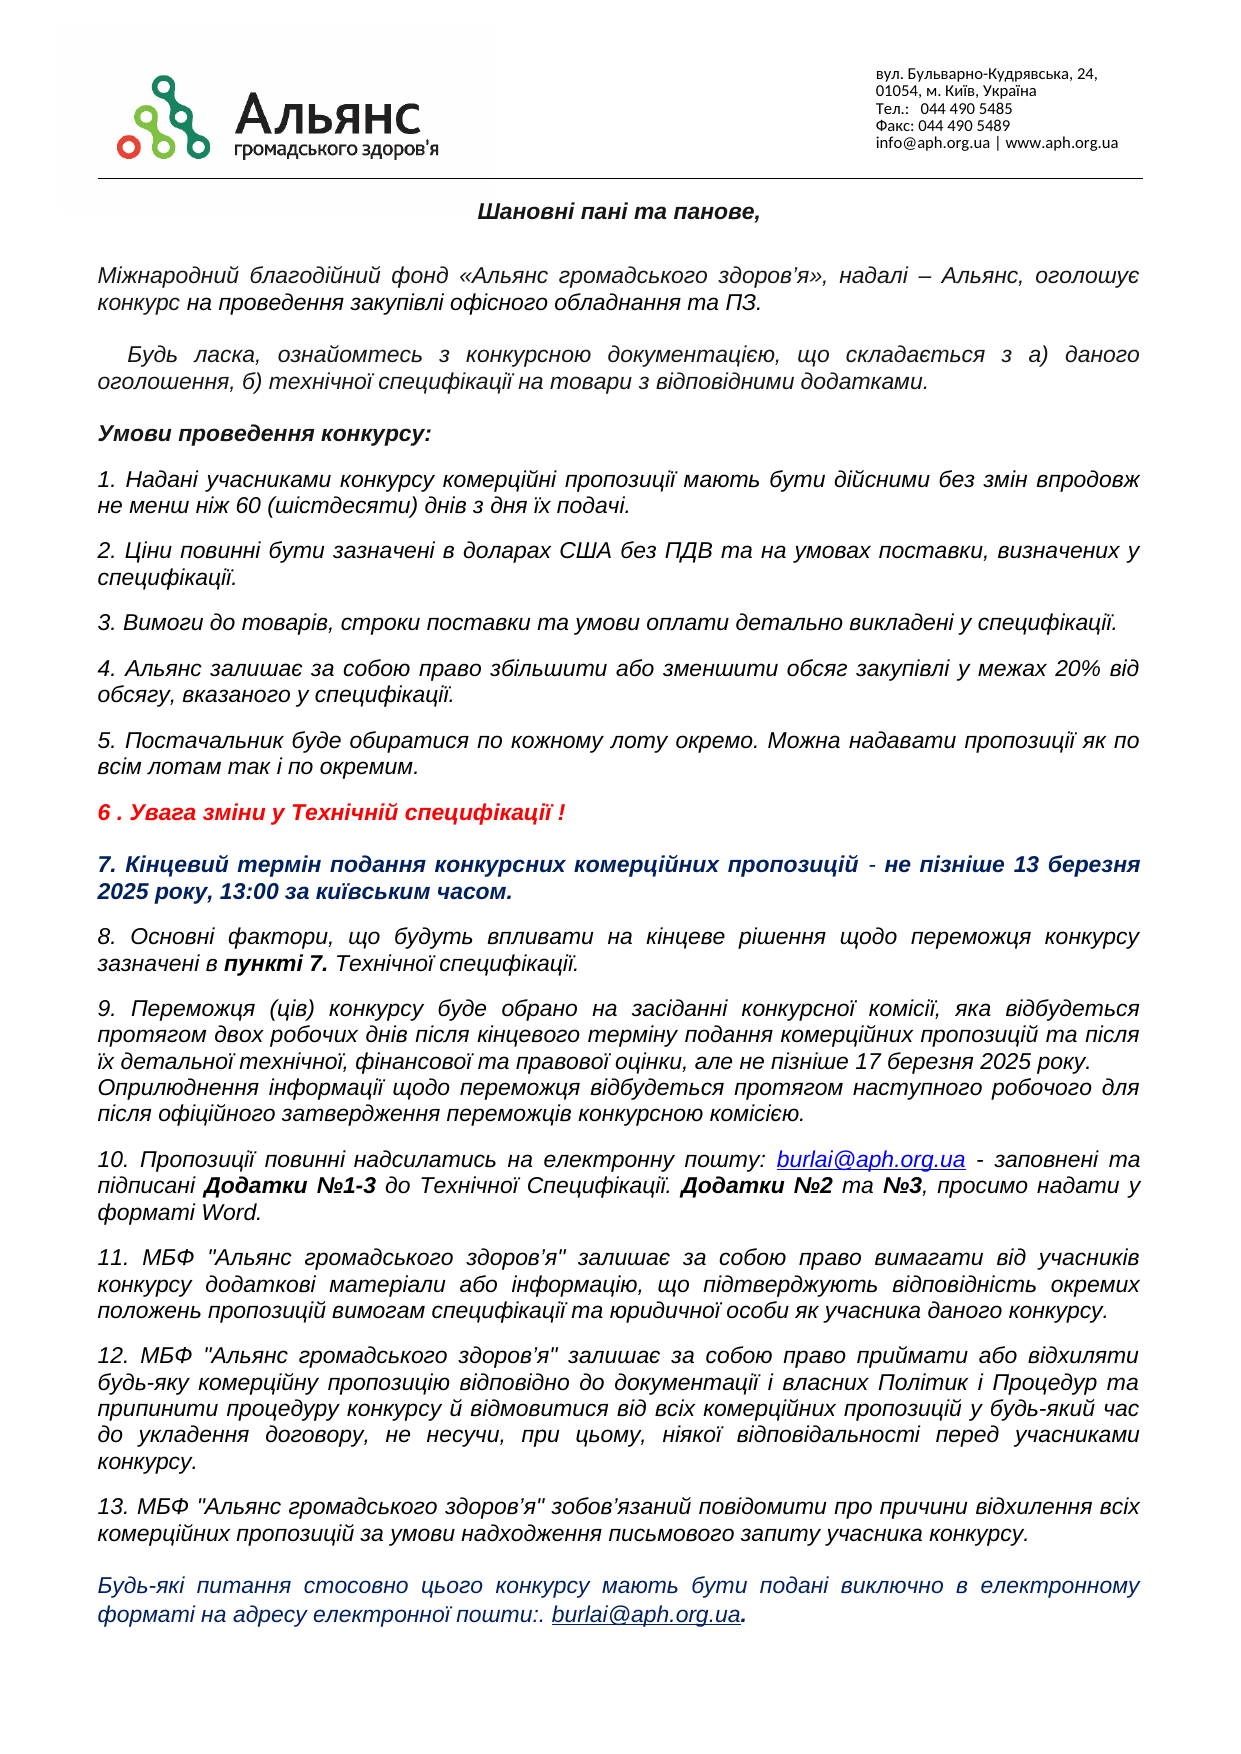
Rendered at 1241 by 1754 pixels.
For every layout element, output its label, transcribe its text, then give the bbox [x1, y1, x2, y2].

text Будь ласка, ознайомтесь з конкурсною документацією, що складається з а) даного оголошення, б) технічної специфікації на товари з відповідними додатками. [97, 341, 1143, 394]
text 1. Надані учасниками конкурсу комерційні пропозиції мають бути дійсними без змін впродовж не менш ніж 60 (шістдесяти) днів з дня їх подачі. [97, 466, 1143, 518]
text Будь-які питання стосовно цього конкурсу мають бути подані виключно в електронному форматі на адресу електронної пошти:. burlai@aph.org.ua. [97, 1572, 1143, 1627]
text 13. МБФ "Альянс громадського здоров’я" зобов’язаний повідомити про причини відхилення всіх комерційних пропозицій за умови надходження письмового запиту учасника конкурсу. [97, 1493, 1143, 1546]
text 9. Переможця (ців) конкурсу буде обрано на засіданні конкурсної комісії, яка відбудеться протягом двох робочих днів після кінцевого терміну подання комерційних пропозицій та після їх детальної технічної, фінансової та правової оцінки, але не пізніше 17 березня 2025 року. [97, 995, 1143, 1074]
text 6 . Увага зміни у Технічній специфікації ! [97, 798, 1143, 825]
text Оприлюднення інформації щодо переможця відбудеться протягом наступного робочого для після офіційного затвердження переможців конкурсною комісією. [97, 1074, 1143, 1127]
text Шановні пані та панове, [97, 198, 1143, 224]
text 10. Пропозиції повинні надсилатись на електронну пошту: burlai@aph.org.ua - заповнені та підписані Додатки №1-3 до Технічної Специфікації. Додатки №2 та №3, просимо надати у форматі Word. [97, 1146, 1143, 1225]
text 8. Основні фактори, що будуть впливати на кінцеве рішення щодо переможця конкурсу зазначені в пункті 7. Технічної специфікації. [97, 923, 1143, 976]
text 2. Ціни повинні бути зазначені в доларах США без ПДВ та на умовах поставки, визначених у специфікації. [97, 537, 1143, 590]
text 4. Альянс залишає за собою право збільшити або зменшити обсяг закупівлі у межах 20% від обсягу, вказаного у специфікації. [97, 655, 1143, 707]
text 3. Вимоги до товарів, строки поставки та умови оплати детально викладені у специфікації. [97, 609, 1143, 636]
text Міжнародний благодійний фонд «Альянс громадського здоров’я», надалі – Альянс, оголошує конкурс на проведення закупівлі офісного обладнання та ПЗ. [97, 262, 1143, 315]
text 5. Постачальник буде обиратися по кожному лоту окремо. Можна надавати пропозиції як по всім лотам так і по окремим. [97, 727, 1143, 779]
picture [60, 25, 495, 210]
text 12. МБФ "Альянс громадського здоров’я" залишає за собою право приймати або відхиляти будь-яку комерційну пропозицію відповідно до документації і власних Політик і Процедур та припинити процедуру конкурсу й відмовитися від всіх комерційних пропозицій у будь-який час до укладення договору, не несучи, при цьому, ніякої відповідальності перед учасниками конкурсу. [97, 1342, 1143, 1474]
text 11. МБФ "Альянс громадського здоров’я" залишає за собою право вимагати від учасників конкурсу додаткові матеріали або інформацію, що підтверджують відповідність окремих положень пропозицій вимогам специфікації та юридичної особи як учасника даного конкурсу. [97, 1244, 1143, 1323]
text Умови проведення конкурсу: [97, 420, 1143, 447]
text 7. Кінцевий термін подання конкурсних комерційних пропозицій - не пізніше 13 березня 2025 року, 13:00 за київським часом. [97, 851, 1143, 904]
